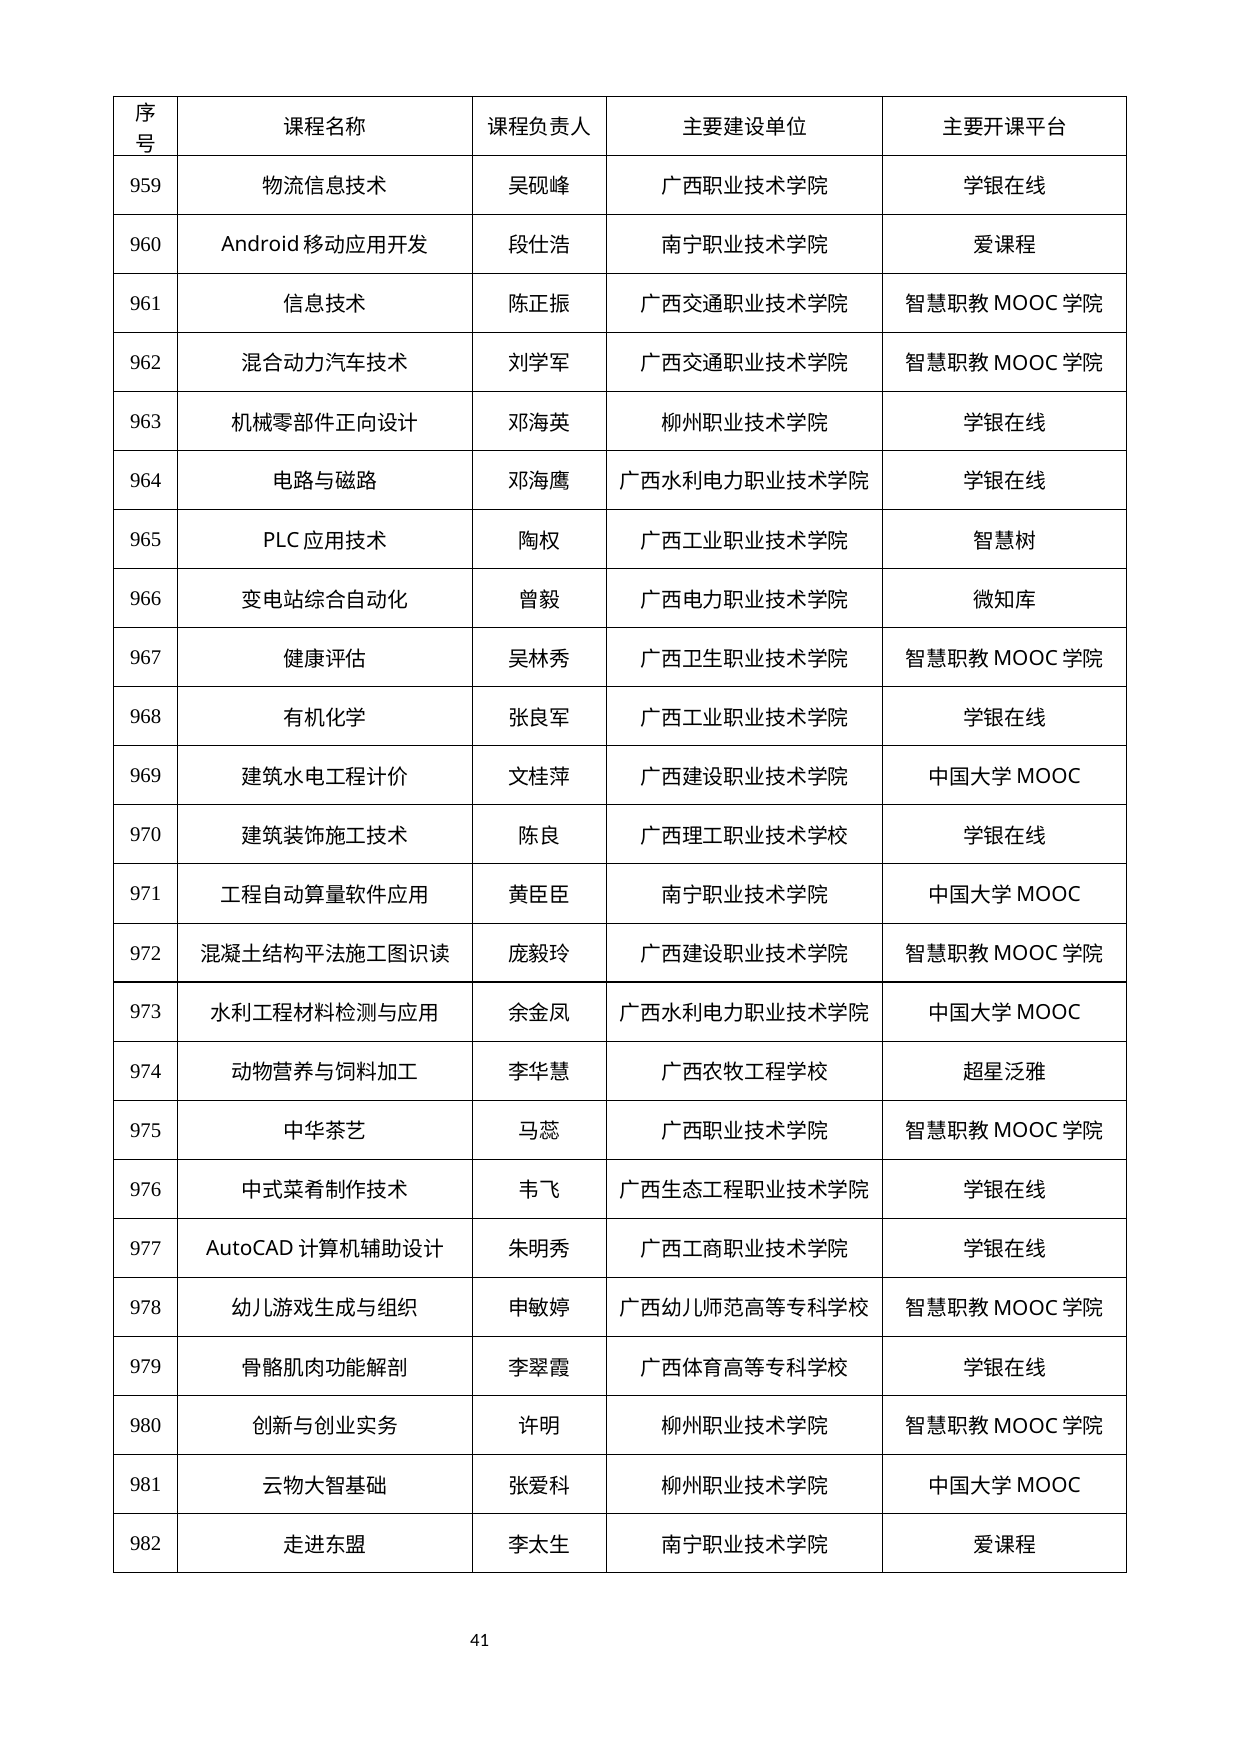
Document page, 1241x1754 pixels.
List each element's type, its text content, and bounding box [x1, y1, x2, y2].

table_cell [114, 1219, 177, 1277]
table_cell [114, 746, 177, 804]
table_header 主要开课平台 [883, 97, 1126, 154]
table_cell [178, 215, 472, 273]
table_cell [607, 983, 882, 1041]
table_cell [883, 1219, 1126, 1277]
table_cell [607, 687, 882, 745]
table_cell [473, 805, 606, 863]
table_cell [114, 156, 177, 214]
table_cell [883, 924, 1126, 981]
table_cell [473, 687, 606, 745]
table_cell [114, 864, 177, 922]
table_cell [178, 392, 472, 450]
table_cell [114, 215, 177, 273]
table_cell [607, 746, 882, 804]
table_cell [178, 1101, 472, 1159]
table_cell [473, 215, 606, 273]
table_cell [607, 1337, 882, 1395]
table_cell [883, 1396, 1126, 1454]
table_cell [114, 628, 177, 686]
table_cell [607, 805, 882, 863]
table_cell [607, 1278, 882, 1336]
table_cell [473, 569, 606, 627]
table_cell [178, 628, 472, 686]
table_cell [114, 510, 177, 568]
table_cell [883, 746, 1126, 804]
table_header 主要建设单位 [607, 97, 882, 154]
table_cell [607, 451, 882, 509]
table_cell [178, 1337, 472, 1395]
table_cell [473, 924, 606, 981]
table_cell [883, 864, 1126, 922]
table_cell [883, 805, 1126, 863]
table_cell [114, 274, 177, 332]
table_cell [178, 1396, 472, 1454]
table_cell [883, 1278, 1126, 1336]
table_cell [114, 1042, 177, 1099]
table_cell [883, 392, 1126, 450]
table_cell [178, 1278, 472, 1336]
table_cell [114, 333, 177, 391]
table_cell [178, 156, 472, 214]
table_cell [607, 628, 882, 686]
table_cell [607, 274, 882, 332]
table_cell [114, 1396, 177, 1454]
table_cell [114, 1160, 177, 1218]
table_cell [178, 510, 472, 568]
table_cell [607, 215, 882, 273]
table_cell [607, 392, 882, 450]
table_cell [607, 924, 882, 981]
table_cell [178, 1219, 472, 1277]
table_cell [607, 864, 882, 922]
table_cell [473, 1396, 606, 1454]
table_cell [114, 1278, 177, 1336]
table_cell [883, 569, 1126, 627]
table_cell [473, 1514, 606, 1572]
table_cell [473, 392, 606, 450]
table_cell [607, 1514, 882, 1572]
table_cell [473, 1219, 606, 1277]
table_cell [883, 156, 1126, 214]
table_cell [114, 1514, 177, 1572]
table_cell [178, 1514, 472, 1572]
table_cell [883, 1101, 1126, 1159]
table_header 课程名称 [178, 97, 472, 154]
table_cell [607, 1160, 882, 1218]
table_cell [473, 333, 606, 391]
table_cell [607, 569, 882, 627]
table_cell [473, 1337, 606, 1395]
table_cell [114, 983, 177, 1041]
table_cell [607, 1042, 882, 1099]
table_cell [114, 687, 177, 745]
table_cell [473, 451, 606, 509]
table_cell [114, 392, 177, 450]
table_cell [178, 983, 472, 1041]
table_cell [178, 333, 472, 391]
table_header 序号 [114, 97, 177, 154]
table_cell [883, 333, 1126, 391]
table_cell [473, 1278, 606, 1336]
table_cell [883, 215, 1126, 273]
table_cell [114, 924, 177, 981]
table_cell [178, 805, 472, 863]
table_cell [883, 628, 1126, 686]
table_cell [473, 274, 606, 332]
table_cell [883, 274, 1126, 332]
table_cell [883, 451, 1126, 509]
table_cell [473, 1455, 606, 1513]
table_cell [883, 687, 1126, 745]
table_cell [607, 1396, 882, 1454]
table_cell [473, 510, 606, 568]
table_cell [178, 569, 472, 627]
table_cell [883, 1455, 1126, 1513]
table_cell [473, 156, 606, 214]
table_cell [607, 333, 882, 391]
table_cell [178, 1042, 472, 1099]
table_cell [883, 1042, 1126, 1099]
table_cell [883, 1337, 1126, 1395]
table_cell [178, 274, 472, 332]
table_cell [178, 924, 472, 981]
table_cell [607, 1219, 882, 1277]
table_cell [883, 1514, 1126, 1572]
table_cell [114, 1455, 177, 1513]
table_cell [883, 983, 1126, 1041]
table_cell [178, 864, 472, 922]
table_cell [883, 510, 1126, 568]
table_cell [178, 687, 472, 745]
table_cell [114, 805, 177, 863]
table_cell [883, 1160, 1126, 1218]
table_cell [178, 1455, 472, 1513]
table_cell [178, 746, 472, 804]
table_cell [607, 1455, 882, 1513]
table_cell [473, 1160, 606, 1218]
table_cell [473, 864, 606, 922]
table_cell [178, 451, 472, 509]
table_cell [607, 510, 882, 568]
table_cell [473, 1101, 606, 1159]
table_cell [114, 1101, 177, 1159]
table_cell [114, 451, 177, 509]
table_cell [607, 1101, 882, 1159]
table_header 课程负责人 [473, 97, 606, 154]
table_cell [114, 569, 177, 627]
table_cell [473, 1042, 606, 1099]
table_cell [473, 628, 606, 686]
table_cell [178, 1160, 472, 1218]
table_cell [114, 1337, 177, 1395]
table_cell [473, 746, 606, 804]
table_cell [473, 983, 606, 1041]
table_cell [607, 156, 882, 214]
